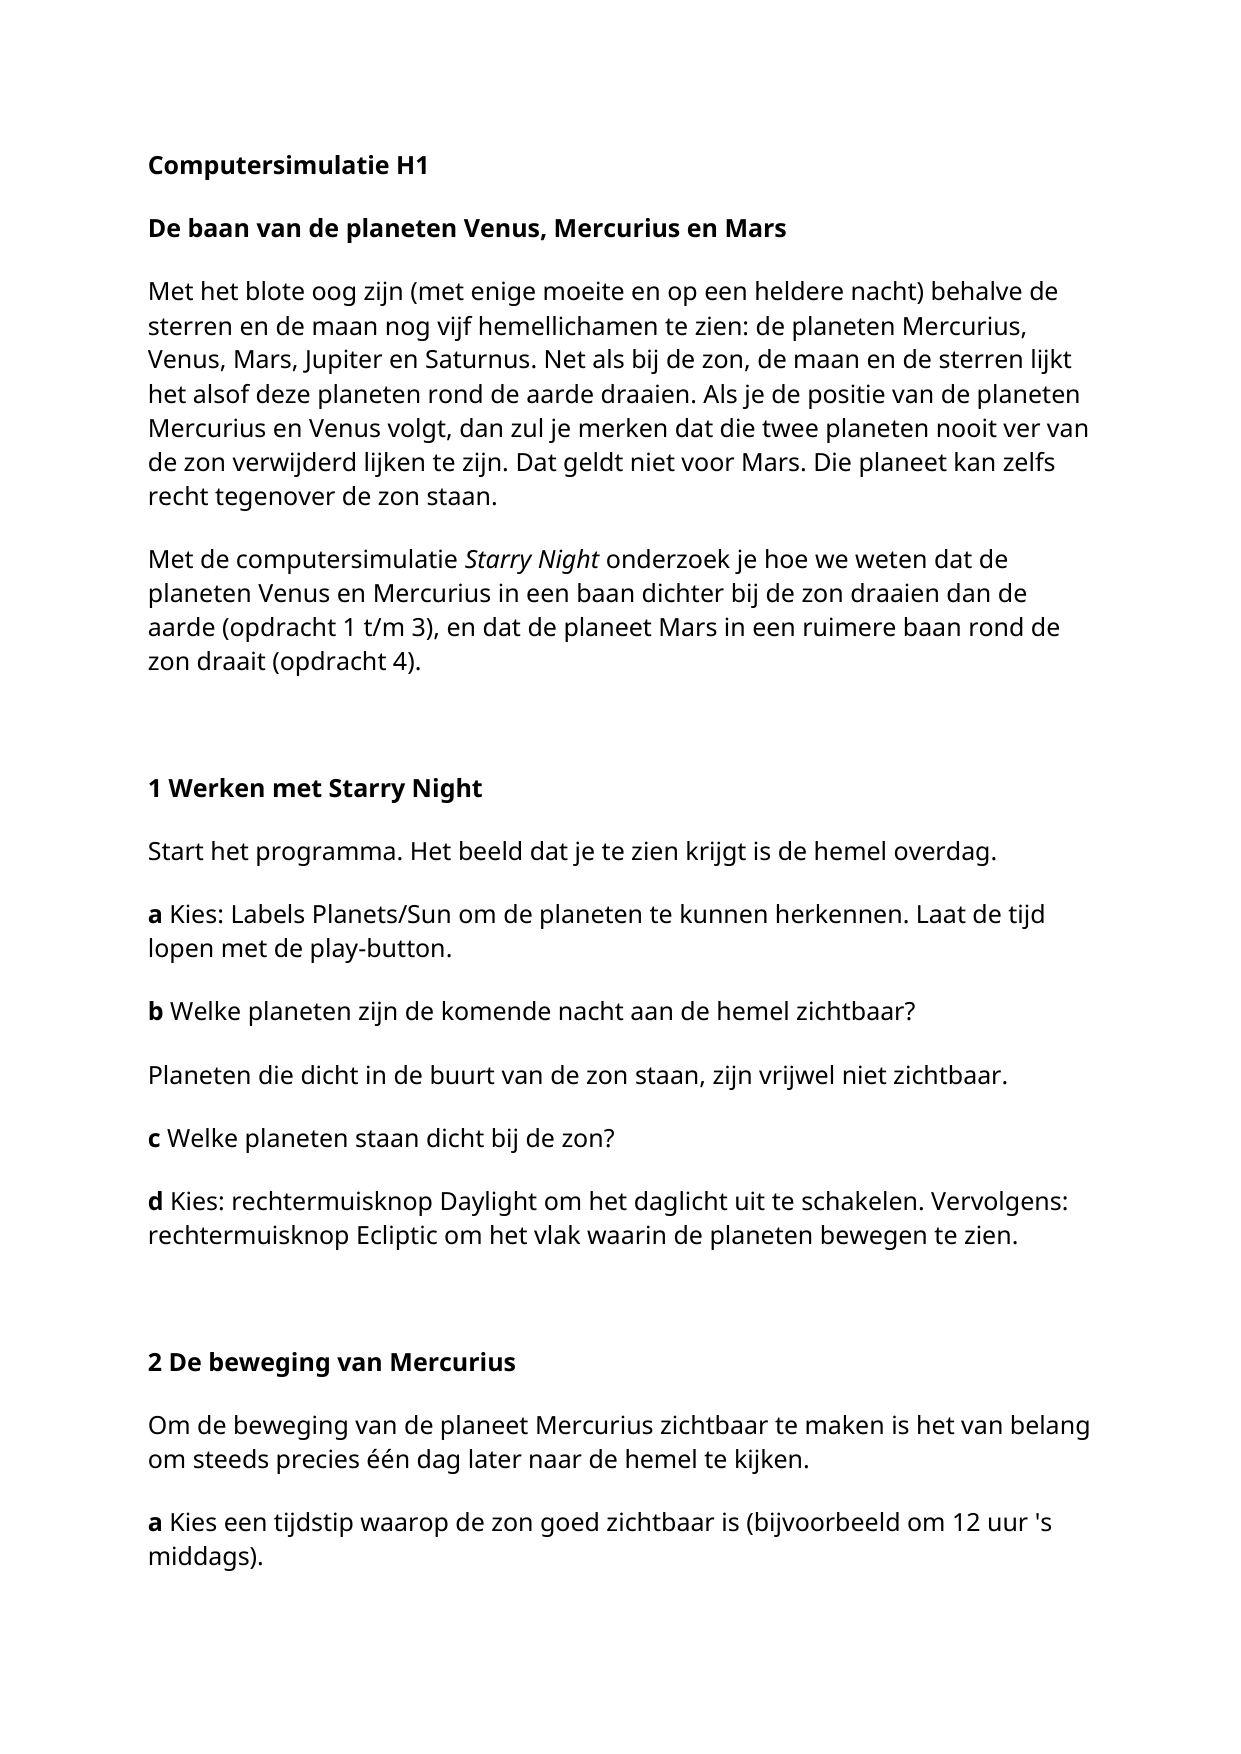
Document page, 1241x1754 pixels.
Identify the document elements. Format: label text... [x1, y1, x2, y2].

text c Welke planeten staan dicht bij de zon? [148, 1121, 1093, 1154]
text Om de beweging van de planeet Mercurius zichtbaar te maken is het van belang om steeds precies één dag later naar de hemel te kijken. [148, 1407, 1093, 1476]
text d Kies: rechtermuisknop Daylight om het daglicht uit te schakelen. Vervolgens: rechtermuisknop Ecliptic om het vlak waarin de planeten bewegen te zien. [148, 1184, 1093, 1252]
text b Welke planeten zijn de komende nacht aan de hemel zichtbaar? [148, 994, 1093, 1028]
text a Kies: Labels Planets/Sun om de planeten te kunnen herkennen. Laat de tijd lopen met de play-button. [148, 897, 1093, 965]
text 1 Werken met Starry Night [148, 770, 1093, 804]
text 2 De beweging van Mercurius [148, 1344, 1093, 1378]
text De baan van de planeten Venus, Mercurius en Mars [148, 211, 1093, 245]
text Planeten die dicht in de buurt van de zon staan, zijn vrijwel niet zichtbaar. [148, 1057, 1093, 1091]
text Computersimulatie H1 [148, 148, 1093, 182]
text Met het blote oog zijn (met enige moeite en op een heldere nacht) behalve de sterren en de maan nog vijf hemellichamen te zien: de planeten Mercurius, Venus, Mars, Jupiter en Saturnus. Net als bij de zon, de maan en de sterren lijkt het alsof deze planeten rond de aarde draaien. Als je de positie van de planeten Mercurius en Venus volgt, dan zul je merken dat die twee planeten nooit ver van de zon verwijderd lijken te zijn. Dat geldt niet voor Mars. Die planeet kan zelfs recht tegenover de zon staan. [148, 274, 1093, 512]
text Start het programma. Het beeld dat je te zien krijgt is de hemel overdag. [148, 833, 1093, 868]
text a Kies een tijdstip waarop de zon goed zichtbaar is (bijvoorbeeld om 12 uur 's middags). [148, 1505, 1093, 1573]
text Met de computersimulatie Starry Night onderzoek je hoe we weten dat de planeten Venus en Mercurius in een baan dichter bij de zon draaien dan de aarde (opdracht 1 t/m 3), en dat de planeet Mars in een ruimere baan rond de zon draait (opdracht 4). [148, 542, 1093, 678]
